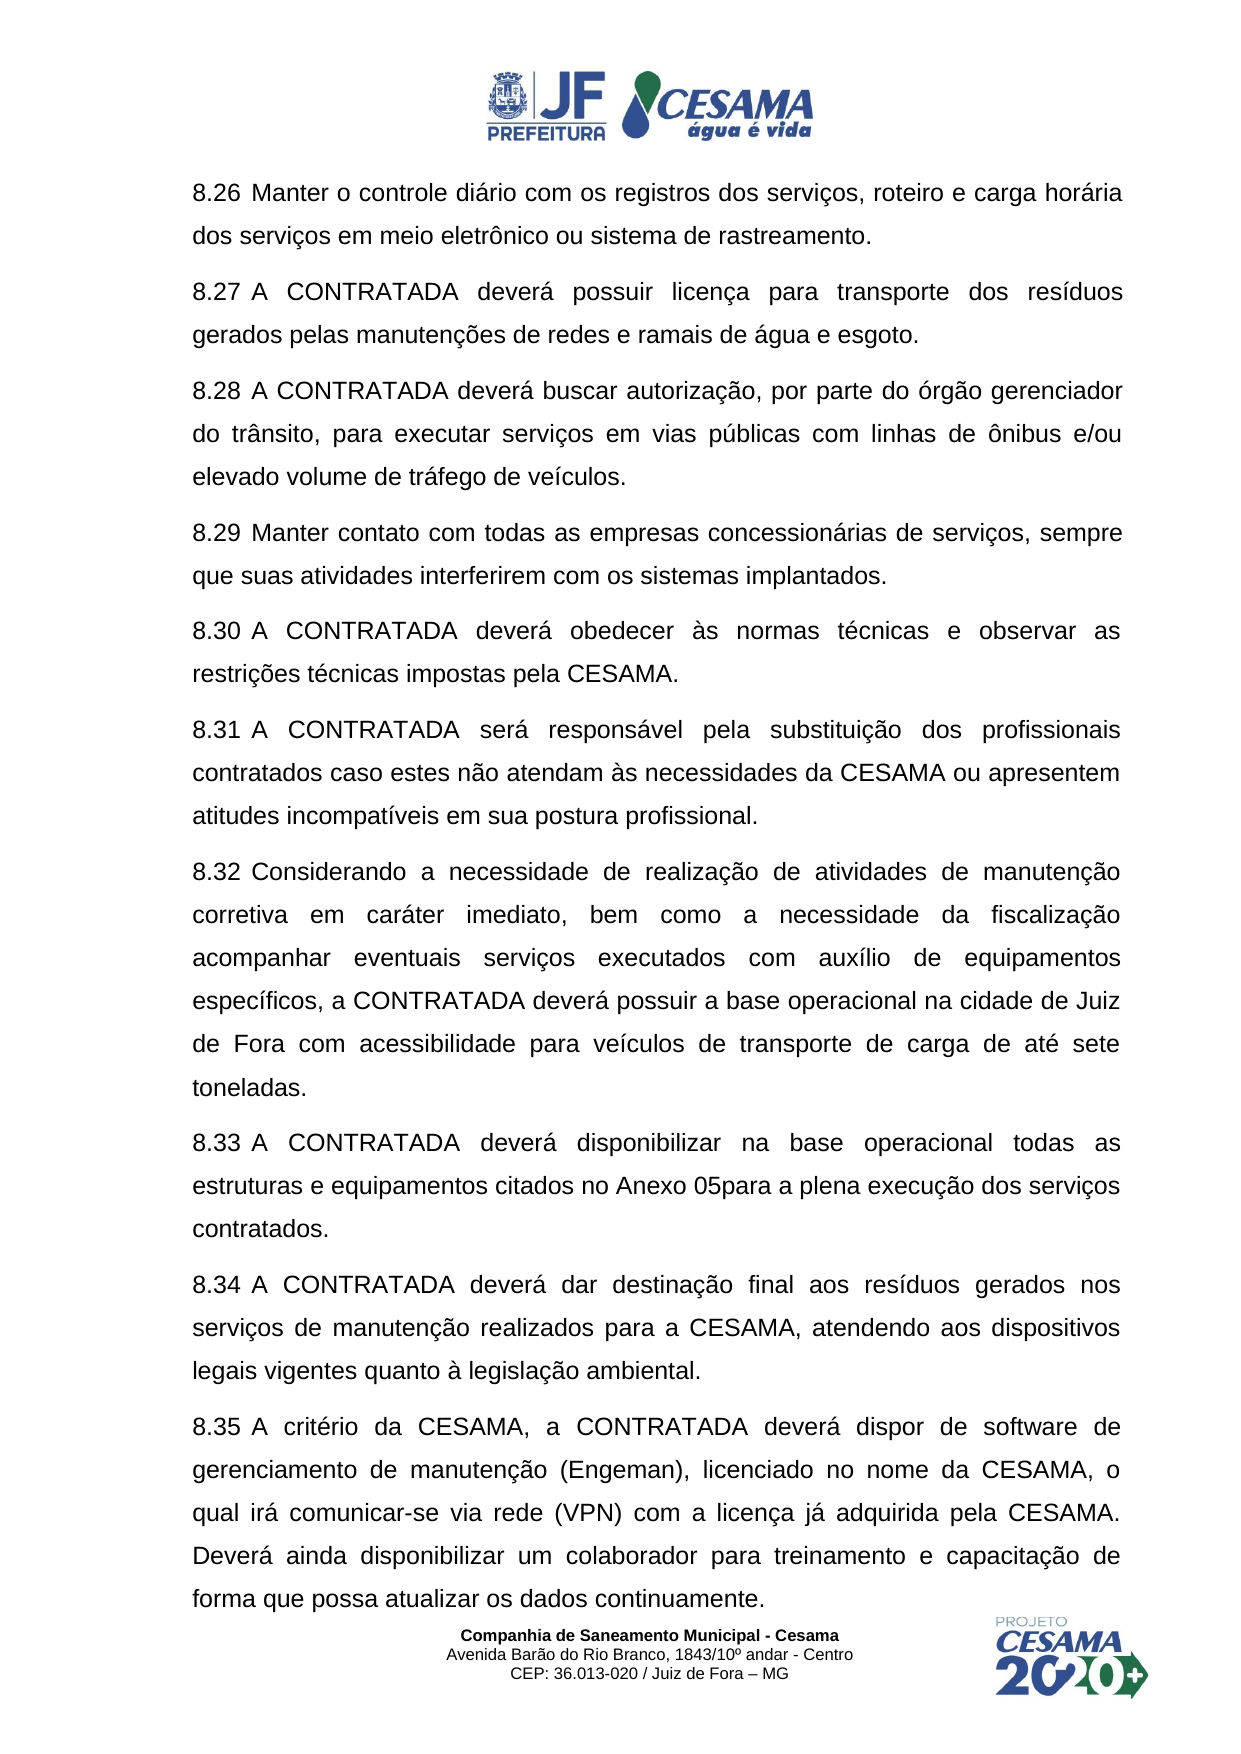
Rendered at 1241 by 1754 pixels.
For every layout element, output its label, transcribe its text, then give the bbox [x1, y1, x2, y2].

list A CONTRATADA deverá obedecer às normas técnicas e observar as restrições técnicas impostas pela CESAMA. [192, 616, 1122, 688]
list Manter contato com todas as empresas concessionárias de serviços, sempre que suas atividades interferirem com os sistemas implantados. [192, 518, 1124, 589]
list A CONTRATADA deverá disponibilizar na base operacional todas as estruturas e equipamentos citados no Anexo 05para a plena execução dos serviços contratados. [192, 1128, 1122, 1243]
list A CONTRATADA deverá dar destinação final aos resíduos gerados nos serviços de manutenção realizados para a CESAMA, atendendo aos dispositivos legais vigentes quanto à legislação ambiental. [192, 1270, 1122, 1385]
list Manter o controle diário com os registros dos serviços, roteiro e carga horária dos serviços em meio eletrônico ou sistema de rastreamento. [192, 178, 1124, 250]
list A CONTRATADA deverá possuir licença para transporte dos resíduos gerados pelas manutenções de redes e ramais de água e esgoto. [192, 277, 1124, 349]
picture [486, 71, 813, 141]
list A CONTRATADA será responsável pela substituição dos profissionais contratados caso estes não atendam às necessidades da CESAMA ou apresentem atitudes incompatíveis em sua postura profissional. [192, 715, 1122, 830]
list Considerando a necessidade de realização de atividades de manutenção corretiva em caráter imediato, bem como a necessidade da fiscalização acompanhar eventuais serviços executados com auxílio de equipamentos específicos, a CONTRATADA deverá possuir a base operacional na cidade de Juiz de Fora com acessibilidade para veículos de transporte de carga de até sete toneladas. [192, 857, 1122, 1101]
list A critério da CESAMA, a CONTRATADA deverá dispor de software de gerenciamento de manutenção (Engeman), licenciado no nome da CESAMA, o qual irá comunicar-se via rede (VPN) com a licença já adquirida pela CESAMA. Deverá ainda disponibilizar um colaborador para treinamento e capacitação de forma que possa atualizar os dados continuamente. [192, 1412, 1122, 1613]
picture [995, 1617, 1149, 1699]
list A CONTRATADA deverá buscar autorização, por parte do órgão gerenciador do trânsito, para executar serviços em vias públicas com linhas de ônibus e/ou elevado volume de tráfego de veículos. [192, 376, 1124, 491]
